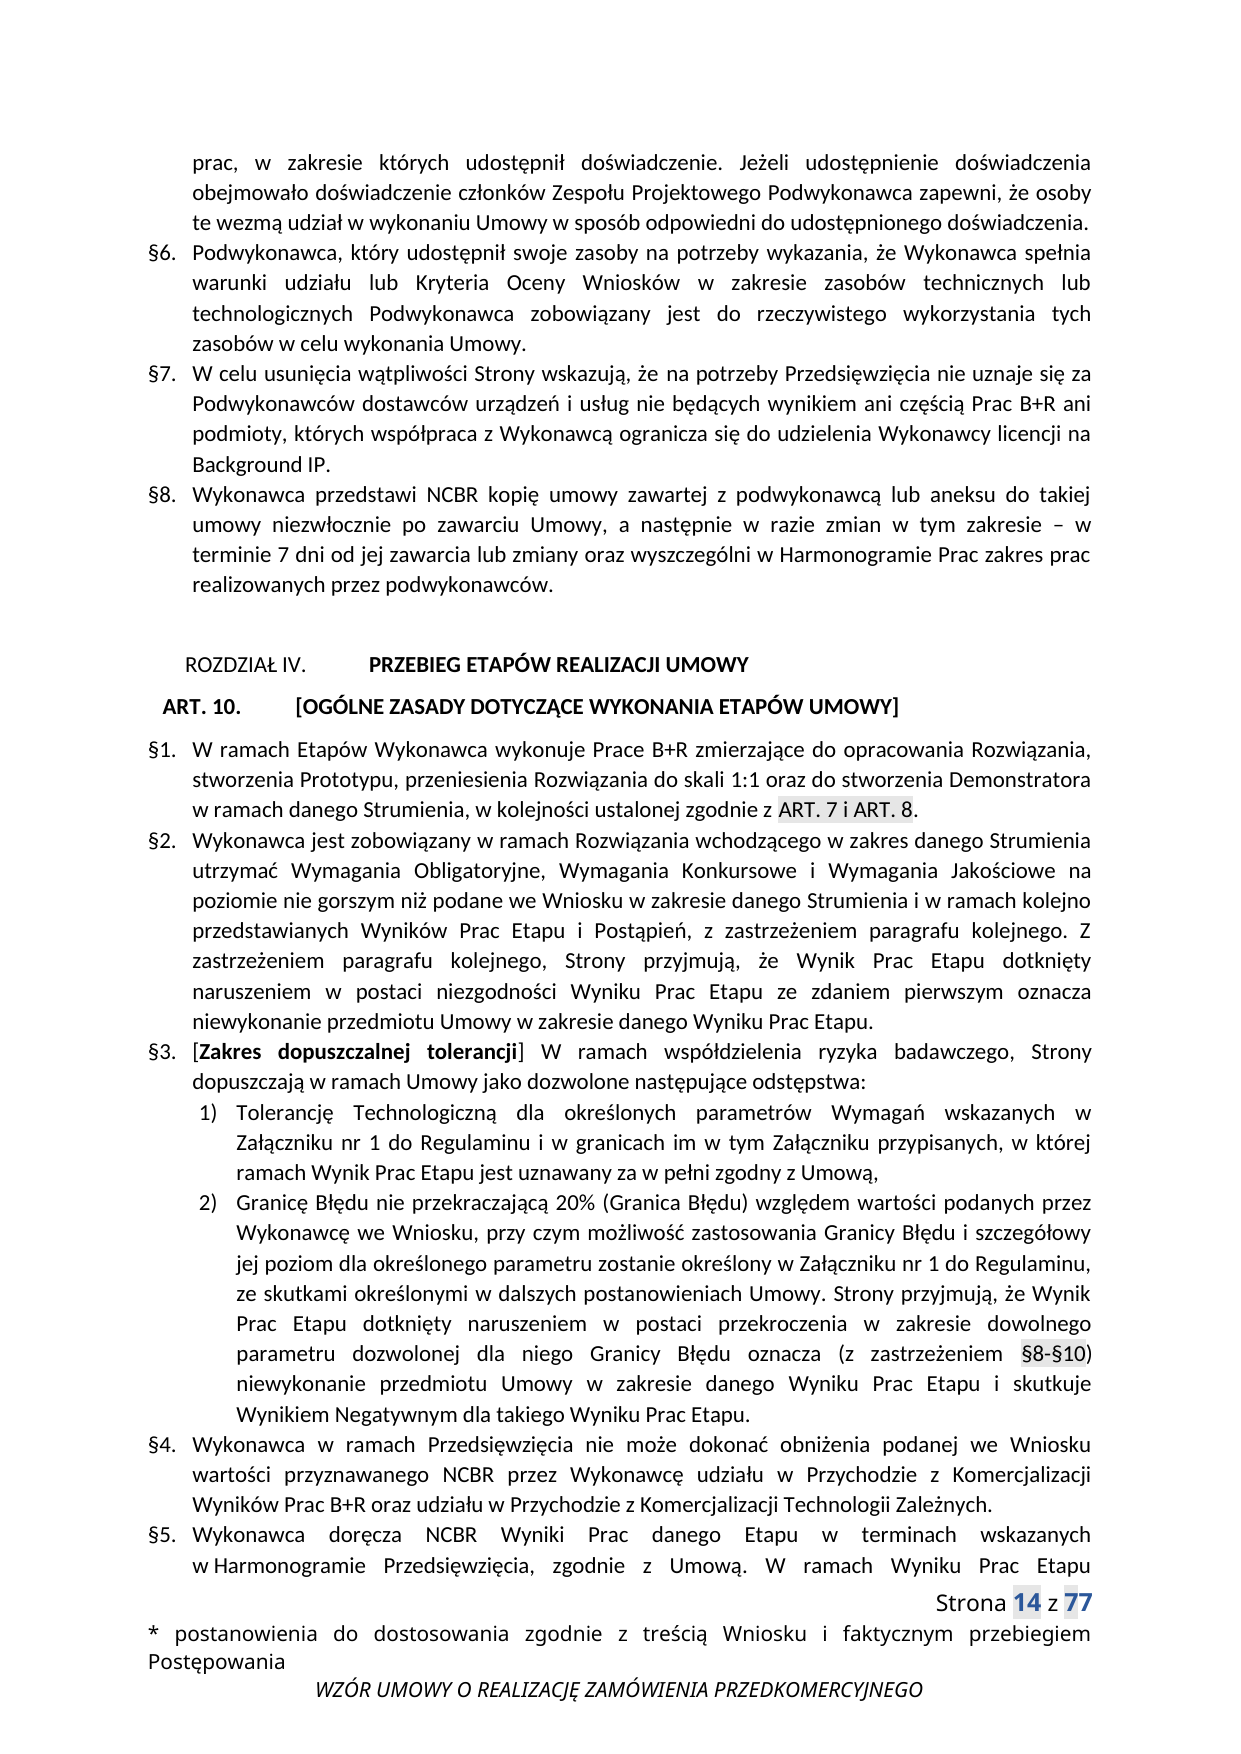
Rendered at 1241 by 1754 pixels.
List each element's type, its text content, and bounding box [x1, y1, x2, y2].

list W celu usunięcia wątpliwości Strony wskazują, że na potrzeby Przedsięwzięcia nie uznaje się za Podwykonawców dostawców urządzeń i usług nie będących wynikiem ani częścią Prac B+R ani podmioty, których współpraca z Wykonawcą ogranicza się do udzielenia Wykonawcy licencji na Background IP. [148, 359, 1093, 478]
list Tolerancję Technologiczną dla określonych parametrów Wymagań wskazanych w Załączniku nr 1 do Regulaminu i w granicach im w tym Załączniku przypisanych, w której ramach Wynik Prac Etapu jest uznawany za w pełni zgodny z Umową, [199, 1098, 1093, 1186]
list Granicę Błędu nie przekraczającą 20% (Granica Błędu) względem wartości podanych przez Wykonawcę we Wniosku, przy czym możliwość zastosowania Granicy Błędu i szczegółowy jej poziom dla określonego parametru zostanie określony w Załączniku nr 1 do Regulaminu, ze skutkami określonymi w dalszych postanowieniach Umowy. Strony przyjmują, że Wynik Prac Etapu dotknięty naruszeniem w postaci przekroczenia w zakresie dowolnego parametru dozwolonej dla niego Granicy Błędu oznacza (z zastrzeżeniem §8-§10) niewykonanie przedmiotu Umowy w zakresie danego Wyniku Prac Etapu i skutkuje Wynikiem Negatywnym dla takiego Wyniku Prac Etapu. [199, 1188, 1093, 1428]
list Wykonawca w ramach Przedsięwzięcia nie może dokonać obniżenia podanej we Wniosku wartości przyznawanego NCBR przez Wykonawcę udziału w Przychodzie z Komercjalizacji Wyników Prac B+R oraz udziału w Przychodzie z Komercjalizacji Technologii Zależnych. [148, 1430, 1093, 1518]
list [148, 1521, 1093, 1579]
list W ramach Etapów Wykonawca wykonuje Prace B+R zmierzające do opracowania Rozwiązania, stworzenia Prototypu, przeniesienia Rozwiązania do skali 1:1 oraz do stworzenia Demonstratora w ramach danego Strumienia, w kolejności ustalonej zgodnie z ART. 7 i ART. 8. [148, 735, 1093, 823]
list Wykonawca jest zobowiązany w ramach Rozwiązania wchodzącego w zakres danego Strumienia utrzymać Wymagania Obligatoryjne, Wymagania Konkursowe i Wymagania Jakościowe na poziomie nie gorszym niż podane we Wniosku w zakresie danego Strumienia i w ramach kolejno przedstawianych Wyników Prac Etapu i Postąpień, z zastrzeżeniem paragrafu kolejnego. Z zastrzeżeniem paragrafu kolejnego, Strony przyjmują, że Wynik Prac Etapu dotknięty naruszeniem w postaci niezgodności Wyniku Prac Etapu ze zdaniem pierwszym oznacza niewykonanie przedmiotu Umowy w zakresie danego Wyniku Prac Etapu. [148, 826, 1093, 1035]
subtitle PRZEBIEG ETAPÓW REALIZACJI UMOWY [185, 650, 1093, 678]
list Wykonawca przedstawi NCBR kopię umowy zawartej z podwykonawcą lub aneksu do takiej umowy niezwłocznie po zawarciu Umowy, a następnie w razie zmian w tym zakresie – w terminie 7 dni od jej zawarcia lub zmiany oraz wyszczególni w Harmonogramie Prac zakres prac realizowanych przez podwykonawców. [148, 480, 1093, 598]
subtitle [OGÓLNE ZASADY DOTYCZĄCE WYKONANIA ETAPÓW UMOWY] [148, 692, 1093, 720]
list [Zakres dopuszczalnej tolerancji] W ramach współdzielenia ryzyka badawczego, Strony dopuszczają w ramach Umowy jako dozwolone następujące odstępstwa: [148, 1037, 1093, 1095]
list Podwykonawca, który udostępnił swoje zasoby na potrzeby wykazania, że Wykonawca spełnia warunki udziału lub Kryteria Oceny Wniosków w zakresie zasobów technicznych lub technologicznych Podwykonawca zobowiązany jest do rzeczywistego wykorzystania tych zasobów w celu wykonania Umowy. [148, 238, 1093, 357]
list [148, 148, 1093, 236]
